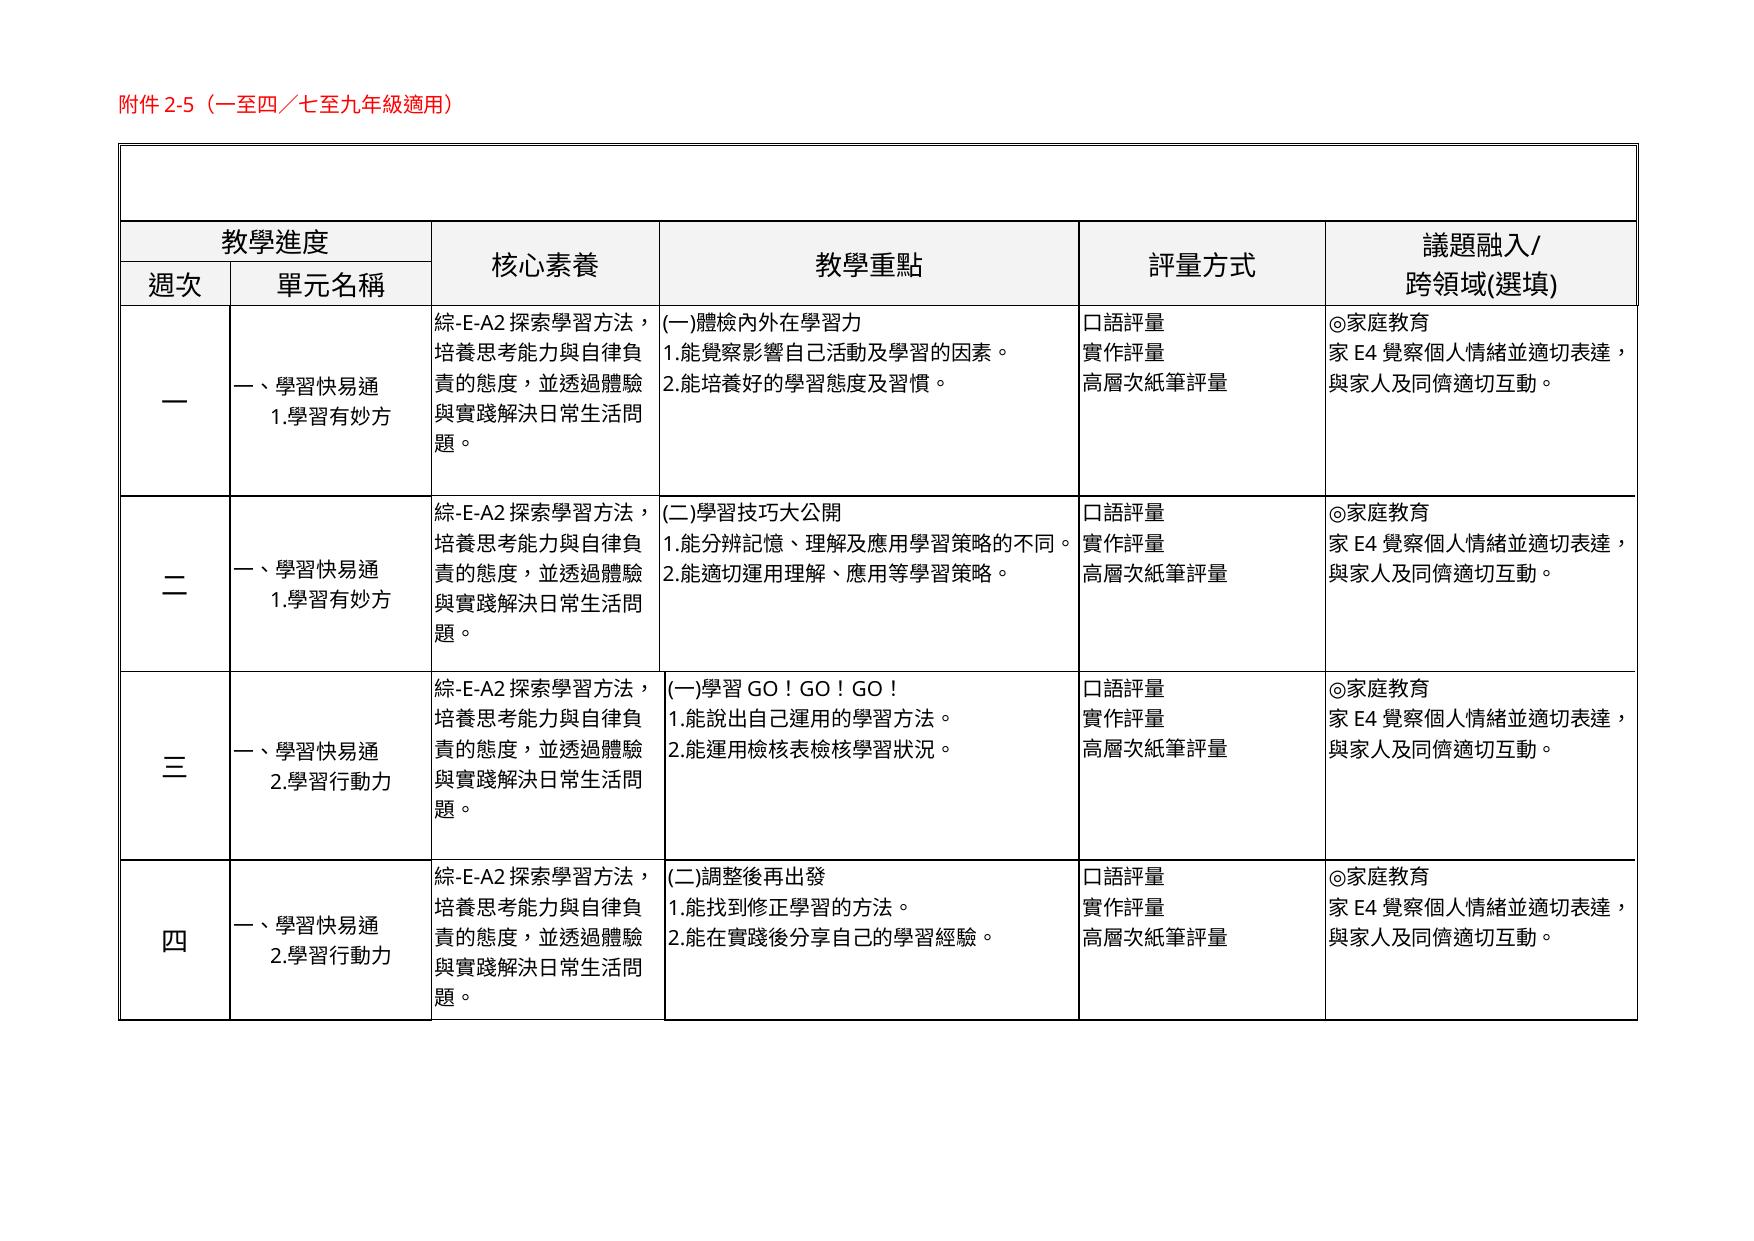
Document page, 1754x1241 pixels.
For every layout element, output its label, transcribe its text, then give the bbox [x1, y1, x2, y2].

table_cell ◎家庭教育 家E4 覺察個人情緒並適切表達，與家人及同儕適切互動。 [1326, 495, 1637, 671]
table_cell 一 [121, 306, 229, 495]
table_cell 二 [121, 497, 229, 671]
table_cell 教學進度 [121, 222, 431, 261]
table_cell ◎家庭教育 家E4 覺察個人情緒並適切表達，與家人及同儕適切互動。 [1326, 306, 1637, 495]
table_cell 一、學習快易通 1.學習有妙方 [231, 497, 431, 671]
table_cell 綜-E-A2探索學習方法，培養思考能力與自律負責的態度，並透過體驗與實踐解決日常生活問題。 [432, 672, 664, 859]
table_cell 三 [121, 672, 229, 859]
table_cell 綜-E-A2探索學習方法，培養思考能力與自律負責的態度，並透過體驗與實踐解決日常生活問題。 [432, 860, 664, 1019]
table_cell (二)調整後再出發 1.能找到修正學習的方法。 2.能在實踐後分享自己的學習經驗。 [666, 861, 1078, 1019]
table_cell 評量方式 [1080, 222, 1325, 305]
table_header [121, 146, 1636, 220]
table_cell 口語評量 實作評量 高層次紙筆評量 [1080, 672, 1325, 859]
table_cell 一、學習快易通 1.學習有妙方 [231, 306, 431, 495]
table_cell ◎家庭教育 家E4 覺察個人情緒並適切表達，與家人及同儕適切互動。 [1326, 671, 1637, 859]
table_cell 週次 [121, 262, 230, 305]
table_cell (二)學習技巧大公開 1.能分辨記憶、理解及應用學習策略的不同。 2.能適切運用理解、應用等學習策略。 [660, 497, 1078, 671]
table_cell 教學重點 [660, 222, 1078, 305]
table_cell 核心素養 [432, 222, 659, 305]
table_cell 議題融入/ 跨領域(選填) [1326, 222, 1636, 305]
table_cell (一)體檢內外在學習力 1.能覺察影響自己活動及學習的因素。 2.能培養好的學習態度及習慣。 [660, 306, 1078, 495]
table_cell 口語評量 實作評量 高層次紙筆評量 [1080, 861, 1325, 1019]
table_cell 綜-E-A2探索學習方法，培養思考能力與自律負責的態度，並透過體驗與實踐解決日常生活問題。 [432, 496, 659, 671]
table_cell (一)學習GO！GO！GO！ 1.能說出自己運用的學習方法。 2.能運用檢核表檢核學習狀況。 [666, 672, 1078, 859]
table_cell 四 [121, 861, 229, 1019]
table_cell 綜-E-A2探索學習方法，培養思考能力與自律負責的態度，並透過體驗與實踐解決日常生活問題。 [432, 306, 659, 495]
table_cell 一、學習快易通 2.學習行動力 [231, 861, 431, 1019]
table_cell 單元名稱 [231, 262, 431, 305]
table_cell ◎家庭教育 家E4 覺察個人情緒並適切表達，與家人及同儕適切互動。 [1326, 859, 1637, 1019]
table_cell 口語評量 實作評量 高層次紙筆評量 [1080, 306, 1325, 495]
table_cell 一、學習快易通 2.學習行動力 [231, 672, 431, 859]
table_cell 口語評量 實作評量 高層次紙筆評量 [1080, 497, 1325, 671]
